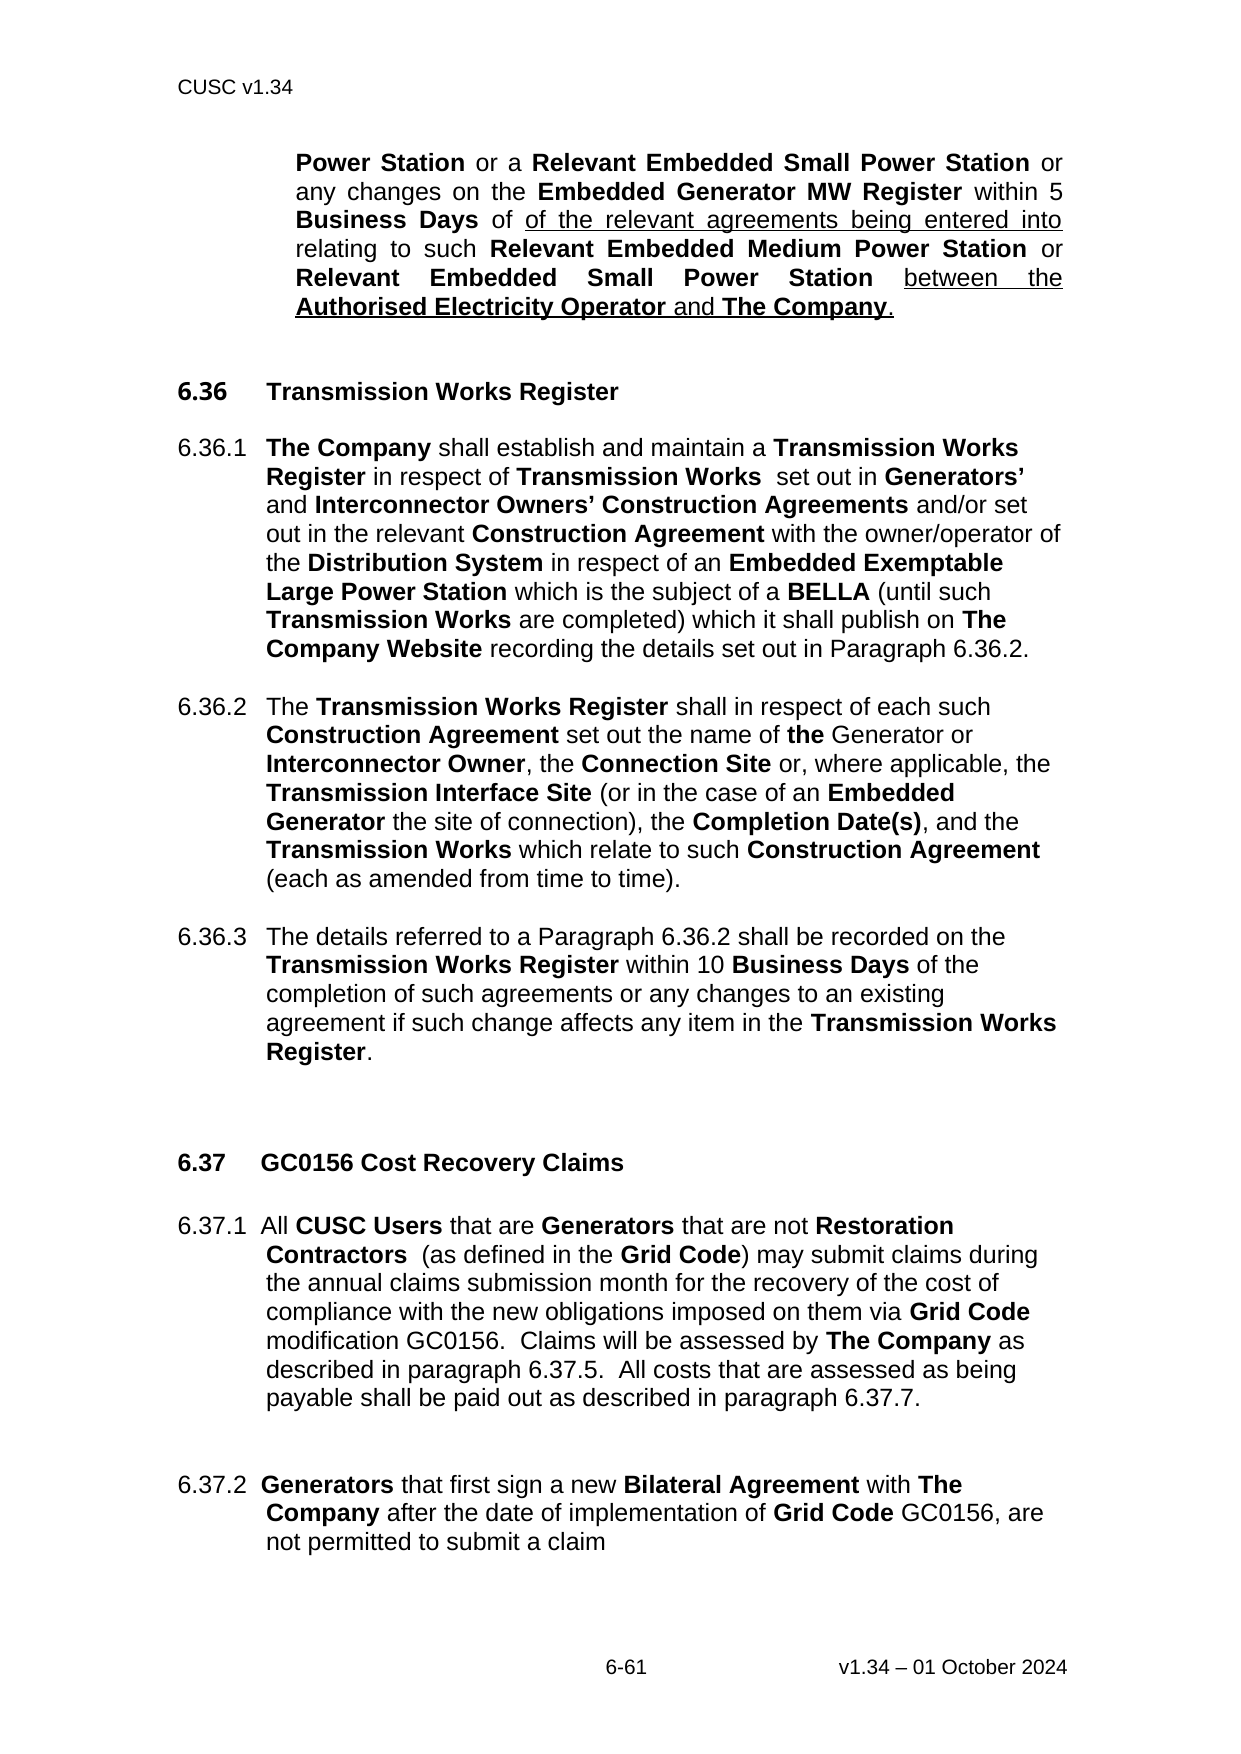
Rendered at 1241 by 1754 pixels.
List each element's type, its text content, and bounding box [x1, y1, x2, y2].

text 6.37 GC0156 Cost Recovery Claims [177, 1148, 1063, 1177]
text 6.37.2 Generators that first sign a new Bilateral Agreement with The Company after the date of implementation of Grid Code GC0156, are not permitted to submit a claim [177, 1469, 1063, 1556]
subtitle Transmission Works Register [177, 374, 1063, 408]
text 6.36.1 The Company shall establish and maintain a Transmission Works Register in respect of Transmission Works set out in Generators’ and Interconnector Owners’ Construction Agreements and/or set out in the relevant Construction Agreement with the owner/operator of the Distribution System in respect of an Embedded Exemptable Large Power Station which is the subject of a BELLA (until such Transmission Works are completed) which it shall publish on The Company Website recording the details set out in Paragraph 6.36.2. [177, 433, 1063, 663]
text 6.36.2 The Transmission Works Register shall in respect of each such Construction Agreement set out the name of the Generator or Interconnector Owner, the Connection Site or, where applicable, the Transmission Interface Site (or in the case of an Embedded Generator the site of connection), the Completion Date(s), and the Transmission Works which relate to such Construction Agreement (each as amended from time to time). [177, 692, 1063, 893]
text 6.36.3 The details referred to a Paragraph 6.36.2 shall be recorded on the Transmission Works Register within 10 Business Days of the completion of such agreements or any changes to an existing agreement if such change affects any item in the Transmission Works Register. [177, 922, 1063, 1066]
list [177, 148, 1063, 320]
text 6.37.1 All CUSC Users that are Generators that are not Restoration Contractors (as defined in the Grid Code) may submit claims during the annual claims submission month for the recovery of the cost of compliance with the new obligations imposed on them via Grid Code modification GC0156. Claims will be assessed by The Company as described in paragraph 6.37.5. All costs that are assessed as being payable shall be paid out as described in paragraph 6.37.7. [177, 1211, 1063, 1412]
